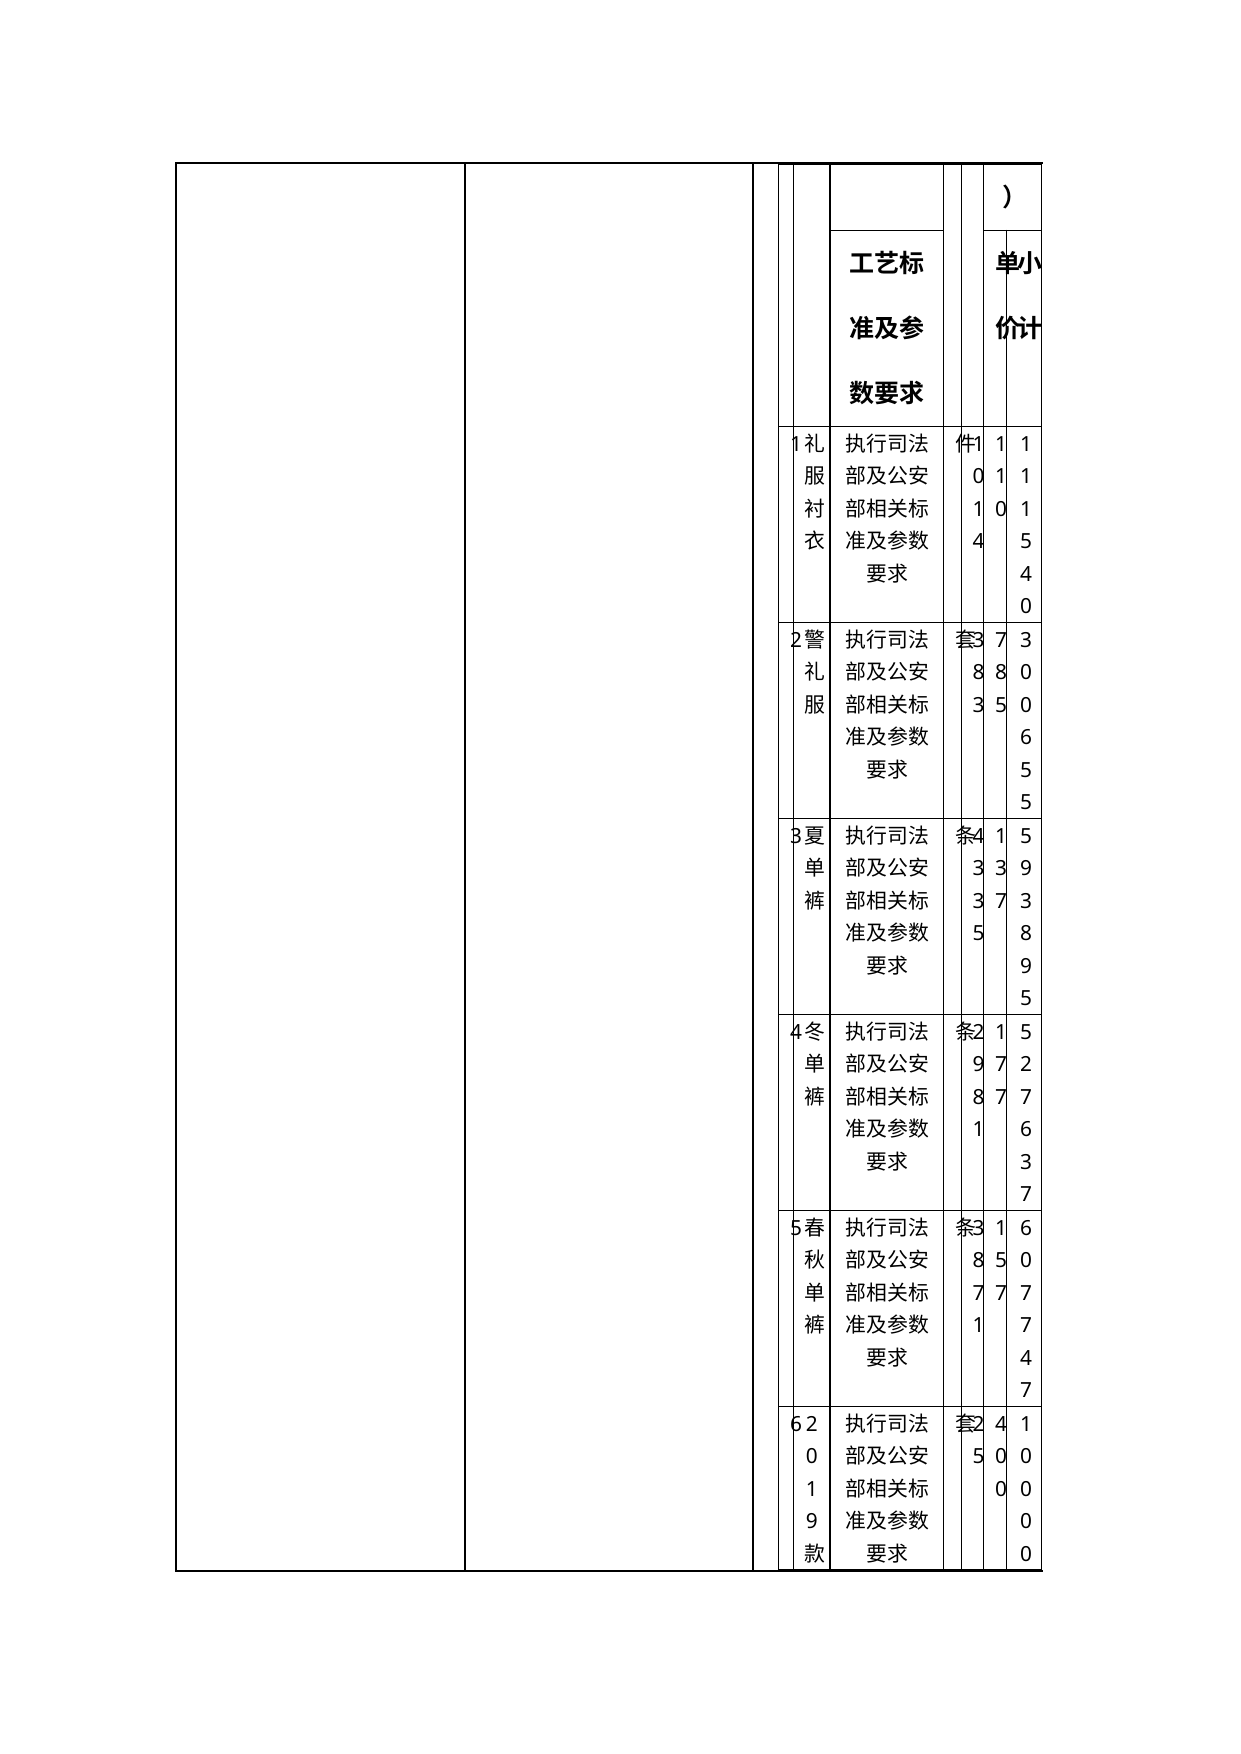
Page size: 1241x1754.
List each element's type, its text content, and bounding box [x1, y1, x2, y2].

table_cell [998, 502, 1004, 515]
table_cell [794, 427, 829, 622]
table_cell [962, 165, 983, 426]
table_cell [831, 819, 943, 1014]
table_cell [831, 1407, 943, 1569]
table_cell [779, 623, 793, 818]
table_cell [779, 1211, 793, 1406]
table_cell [754, 164, 778, 1570]
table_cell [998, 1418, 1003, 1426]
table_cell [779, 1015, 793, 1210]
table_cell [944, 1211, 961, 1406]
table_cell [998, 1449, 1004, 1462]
table_cell [466, 164, 752, 1570]
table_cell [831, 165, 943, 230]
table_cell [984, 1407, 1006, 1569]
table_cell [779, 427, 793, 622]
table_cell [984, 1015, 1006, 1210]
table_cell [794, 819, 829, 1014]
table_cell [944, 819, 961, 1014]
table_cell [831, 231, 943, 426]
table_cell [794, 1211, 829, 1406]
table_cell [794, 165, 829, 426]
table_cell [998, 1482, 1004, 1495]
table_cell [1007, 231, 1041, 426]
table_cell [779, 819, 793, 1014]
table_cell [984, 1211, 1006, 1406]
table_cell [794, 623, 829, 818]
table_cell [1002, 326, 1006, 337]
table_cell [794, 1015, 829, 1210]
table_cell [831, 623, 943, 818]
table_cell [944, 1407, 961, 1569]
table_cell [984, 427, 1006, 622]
table_cell 1 [177, 164, 464, 1570]
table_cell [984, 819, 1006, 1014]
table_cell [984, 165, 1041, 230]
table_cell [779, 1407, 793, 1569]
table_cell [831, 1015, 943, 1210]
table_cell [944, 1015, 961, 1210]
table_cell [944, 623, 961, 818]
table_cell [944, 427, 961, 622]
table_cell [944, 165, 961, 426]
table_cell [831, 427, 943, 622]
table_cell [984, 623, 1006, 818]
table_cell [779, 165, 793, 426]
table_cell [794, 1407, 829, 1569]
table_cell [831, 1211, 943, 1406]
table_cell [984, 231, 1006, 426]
